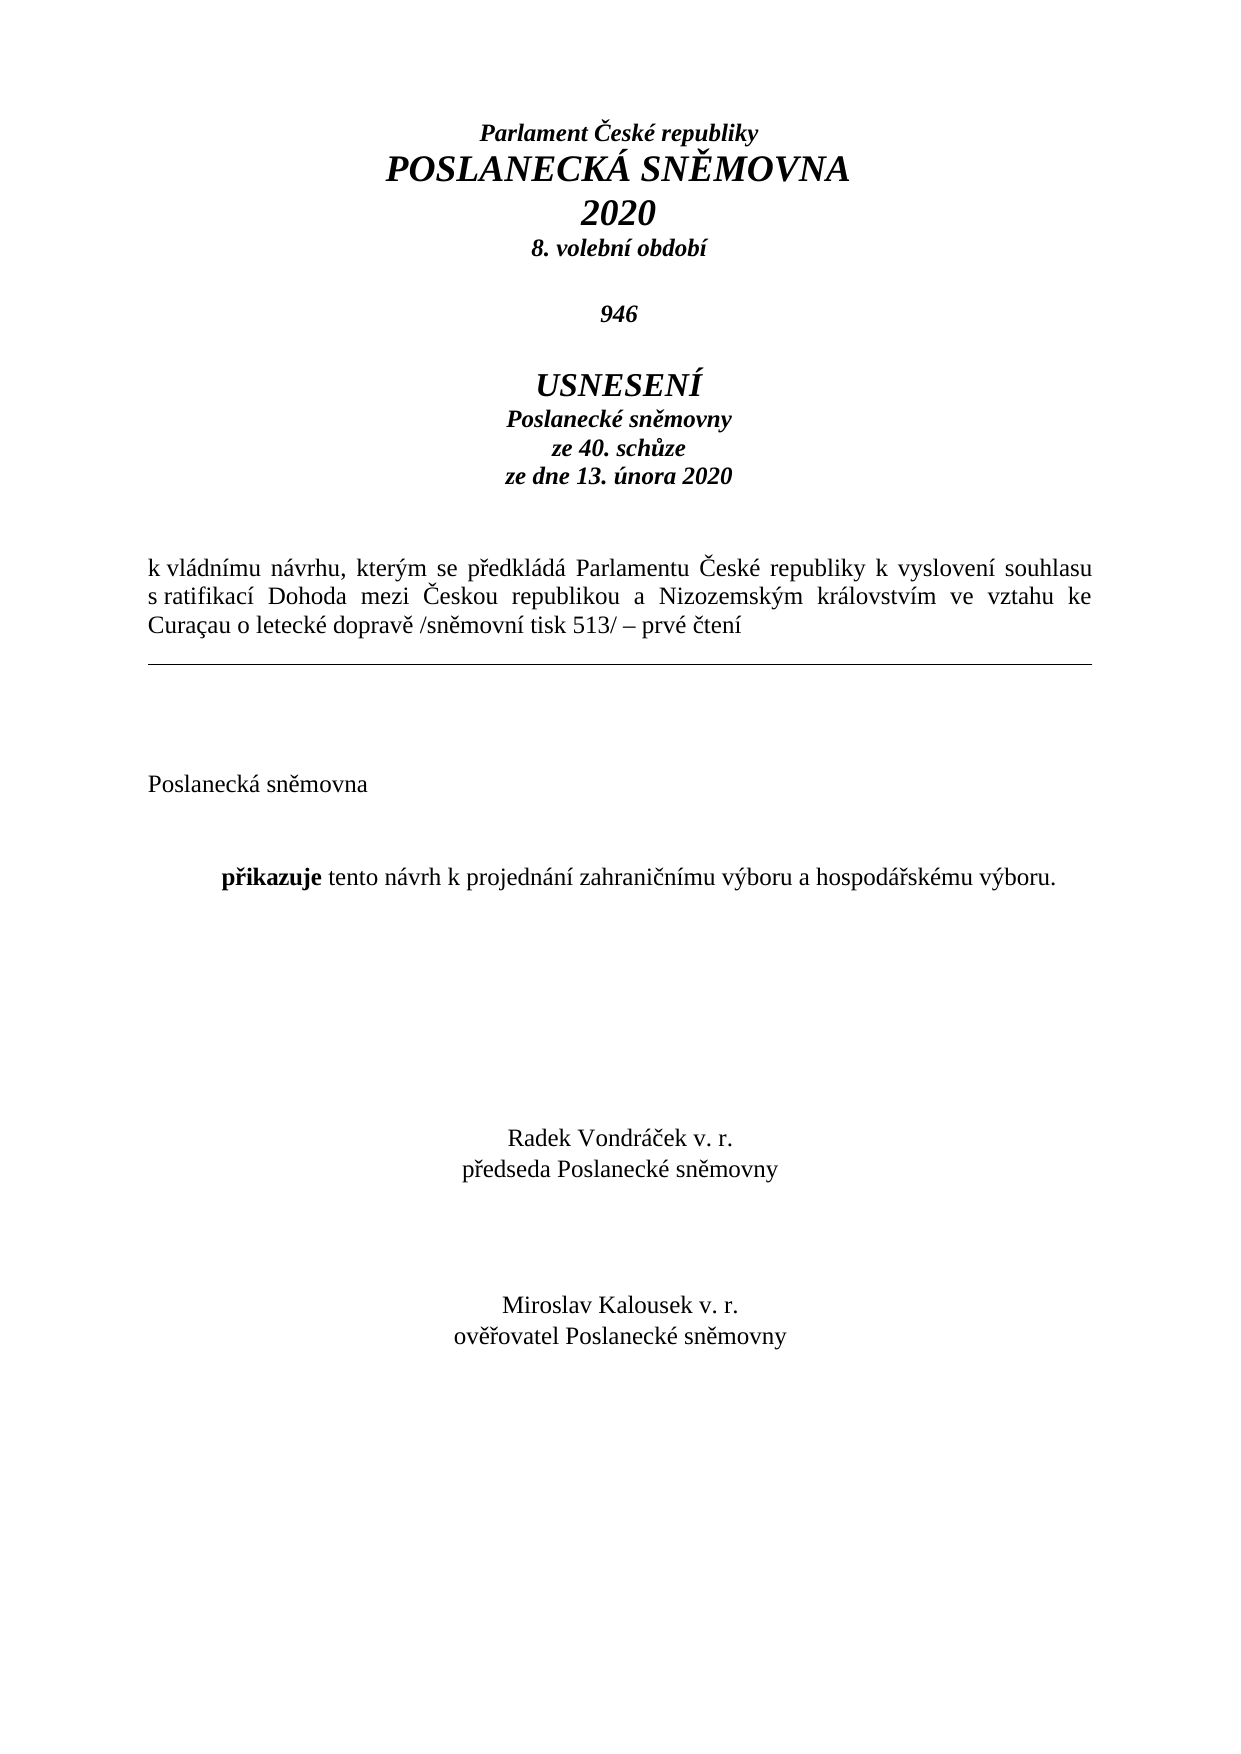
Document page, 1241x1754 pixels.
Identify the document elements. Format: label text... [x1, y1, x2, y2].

text předseda Poslanecké sněmovny [148, 1154, 1092, 1183]
text ověřovatel Poslanecké sněmovny [148, 1321, 1092, 1349]
text Poslanecká sněmovna [148, 769, 1092, 798]
text Poslanecké sněmovny [148, 404, 1092, 433]
text Parlament České republiky [148, 118, 1092, 147]
text k vládnímu návrhu, kterým se předkládá Parlamentu České republiky k vyslovení souhlasu s ratifikací Dohoda mezi Českou republikou a Nizozemským královstvím ve vztahu ke Curaçau o letecké dopravě /sněmovní tisk 513/ – prvé čtení [148, 553, 1092, 664]
text ze 40. schůze [148, 433, 1092, 461]
text POSLANECKÁ SNĚMOVNA [148, 147, 1092, 190]
text ze dne 13. února 2020 [148, 461, 1092, 490]
text 946 [148, 299, 1092, 328]
text Miroslav Kalousek v. r. [148, 1290, 1092, 1318]
text 8. volební období [148, 233, 1092, 262]
text USNESENÍ [148, 366, 1092, 404]
text 2020 [148, 190, 1092, 233]
text přikazuje tento návrh k projednání zahraničnímu výboru a hospodářskému výboru. [148, 862, 1092, 891]
text Radek Vondráček v. r. [148, 1123, 1092, 1152]
